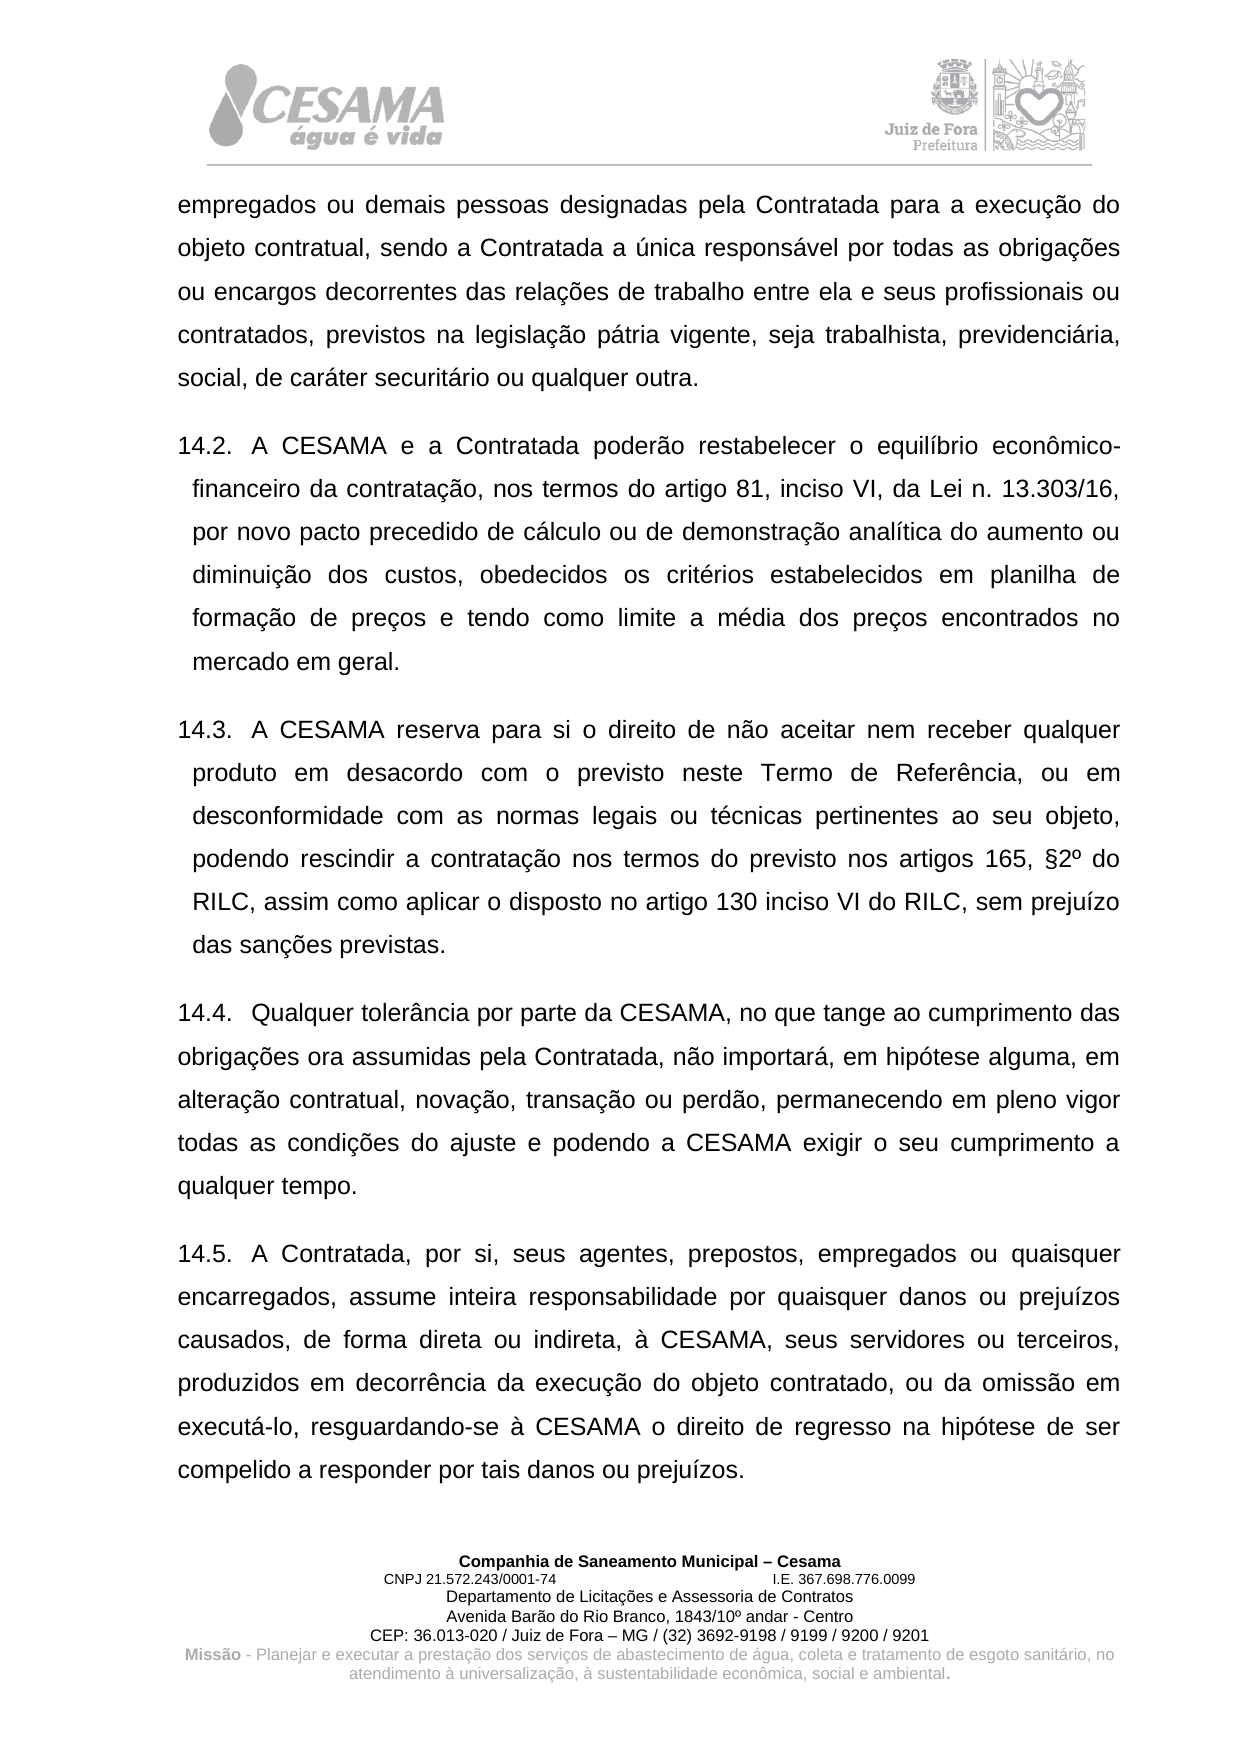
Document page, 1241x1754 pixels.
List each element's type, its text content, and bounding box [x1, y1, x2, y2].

picture [206, 59, 1093, 166]
list Qualquer tolerância por parte da CESAMA, no que tange ao cumprimento das obrigações ora assumidas pela Contratada, não importará, em hipótese alguma, em alteração contratual, novação, transação ou perdão, permanecendo em pleno vigor todas as condições do ajuste e podendo a CESAMA exigir o seu cumprimento a qualquer tempo. [177, 998, 1122, 1200]
list A CESAMA reserva para si o direito de não aceitar nem receber qualquer produto em desacordo com o previsto neste Termo de Referência, ou em desconformidade com as normas legais ou técnicas pertinentes ao seu objeto, podendo rescindir a contratação nos termos do previsto nos artigos 165, §2º do RILC, assim como aplicar o disposto no artigo 130 inciso VI do RILC, sem prejuízo das sanções previstas. [177, 715, 1122, 959]
list A Contratada, por si, seus agentes, prepostos, empregados ou quaisquer encarregados, assume inteira responsabilidade por quaisquer danos ou prejuízos causados, de forma direta ou indireta, à CESAMA, seus servidores ou terceiros, produzidos em decorrência da execução do objeto contratado, ou da omissão em executá-lo, resguardando-se à CESAMA o direito de regresso na hipótese de ser compelido a responder por tais danos ou prejuízos. [177, 1239, 1122, 1483]
list A CESAMA e a Contratada poderão restabelecer o equilíbrio econômico-financeiro da contratação, nos termos do artigo 81, inciso VI, da Lei n. 13.303/16, por novo pacto precedido de cálculo ou de demonstração analítica do aumento ou diminuição dos custos, obedecidos os critérios estabelecidos em planilha de formação de preços e tendo como limite a média dos preços encontrados no mercado em geral. [177, 431, 1122, 675]
